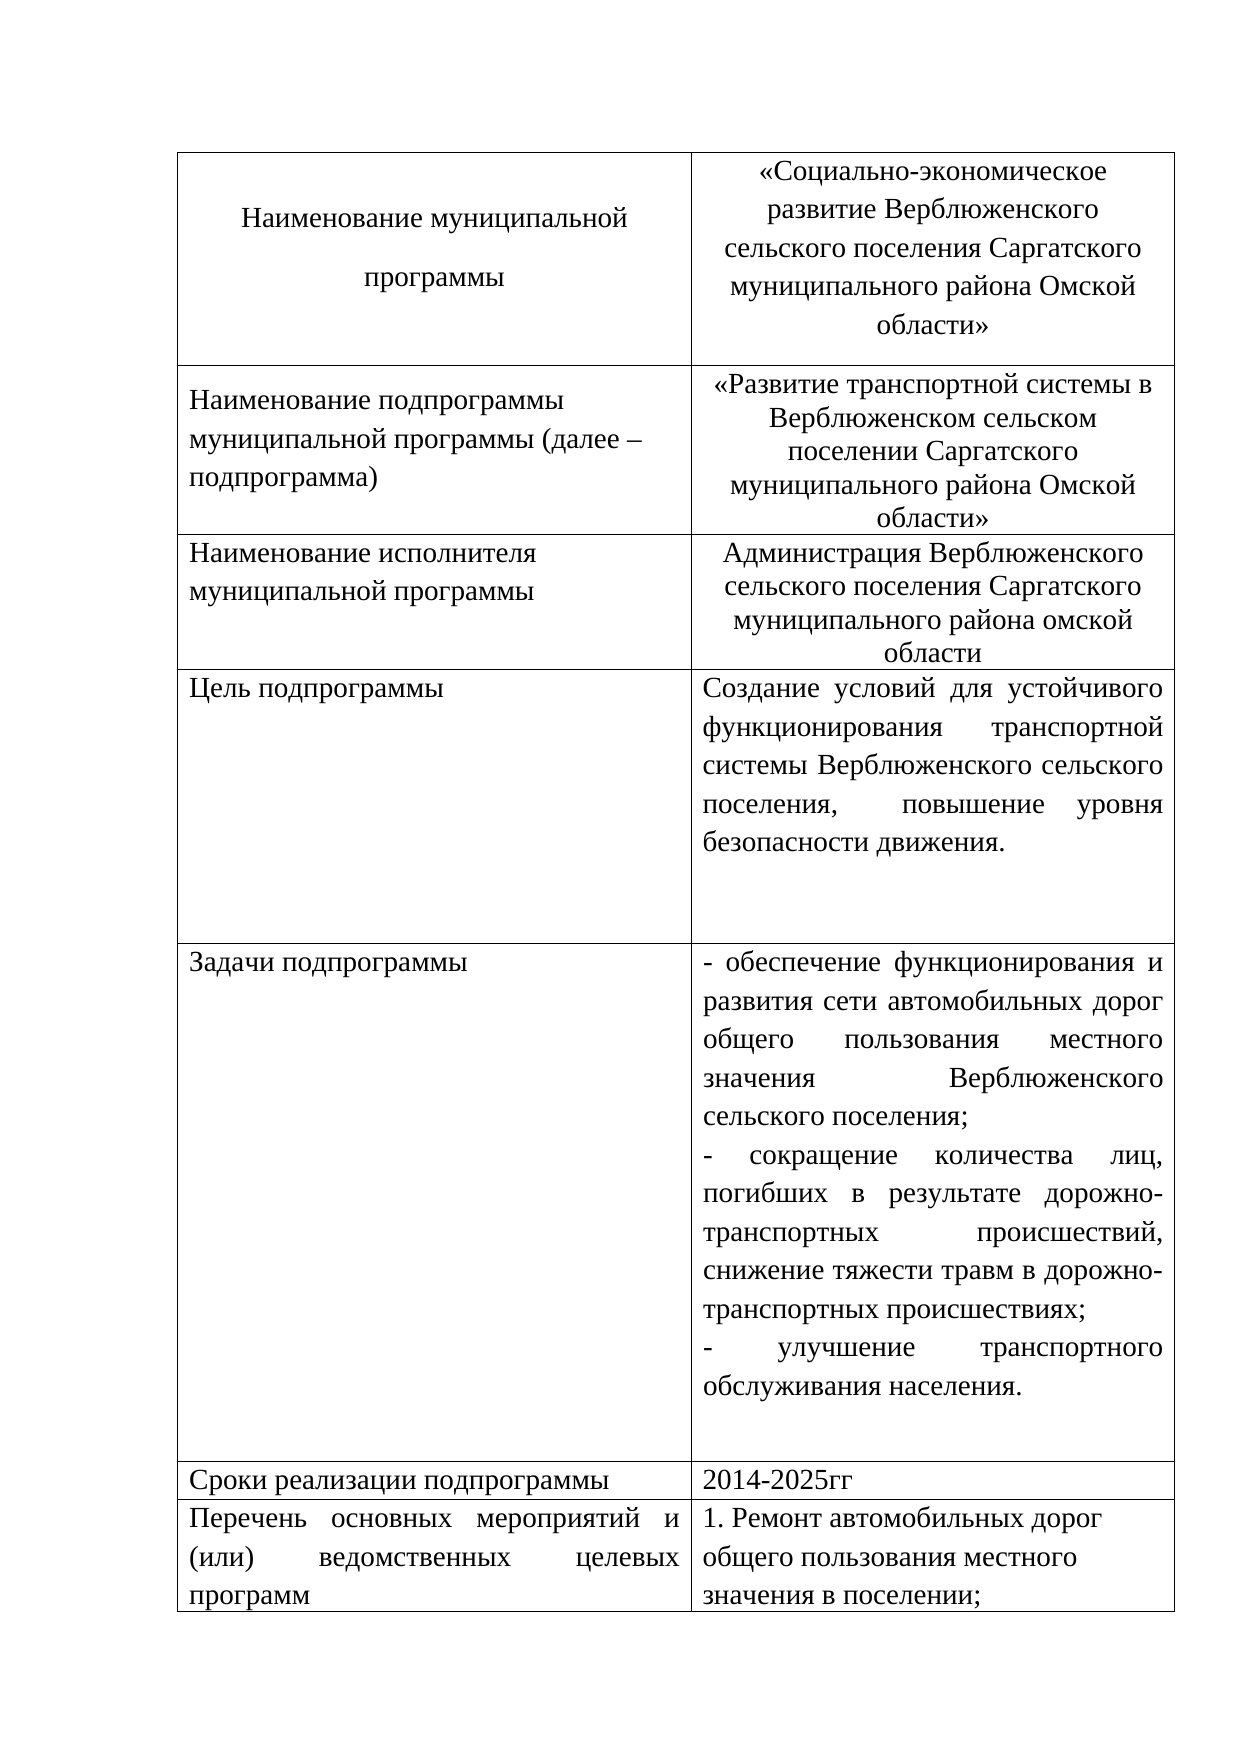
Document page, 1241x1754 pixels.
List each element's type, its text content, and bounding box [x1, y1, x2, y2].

table_cell Наименование подпрограммы муниципальной программы (далее – подпрограмма) [178, 366, 691, 534]
table_header «Социально-экономическое развитие Верблюженского сельского поселения Саргатского муниципального района Омской области» [692, 153, 1174, 365]
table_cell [692, 1500, 1174, 1611]
table_cell Администрация Верблюженского сельского поселения Саргатского муниципального района омской области [692, 535, 1174, 669]
table_cell Сроки реализации подпрограммы [178, 1462, 691, 1499]
table_cell 2014-2025гг [692, 1462, 1174, 1499]
table_cell «Развитие транспортной системы в Верблюженском сельском поселении Саргатского муниципального района Омской области» [692, 366, 1174, 534]
table_cell Наименование исполнителя муниципальной программы [178, 535, 691, 669]
table_cell Задачи подпрограммы [178, 944, 691, 1461]
table_cell Цель подпрограммы [178, 670, 691, 943]
table_cell - обеспечение функционирования и развития сети автомобильных дорог общего пользования местного значения Верблюженского сельского поселения; - сокращение количества лиц, погибших в результате дорожно-транспортных происшествий, снижение тяжести травм в дорожно-транспортных происшествиях; - улучшение транспортного обслуживания населения. [692, 944, 1174, 1461]
table_cell Создание условий для устойчивого функционирования транспортной системы Верблюженского сельского поселения, повышение уровня безопасности движения. [692, 670, 1174, 943]
table_header Наименование муниципальной программы [178, 153, 691, 365]
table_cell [178, 1500, 691, 1611]
